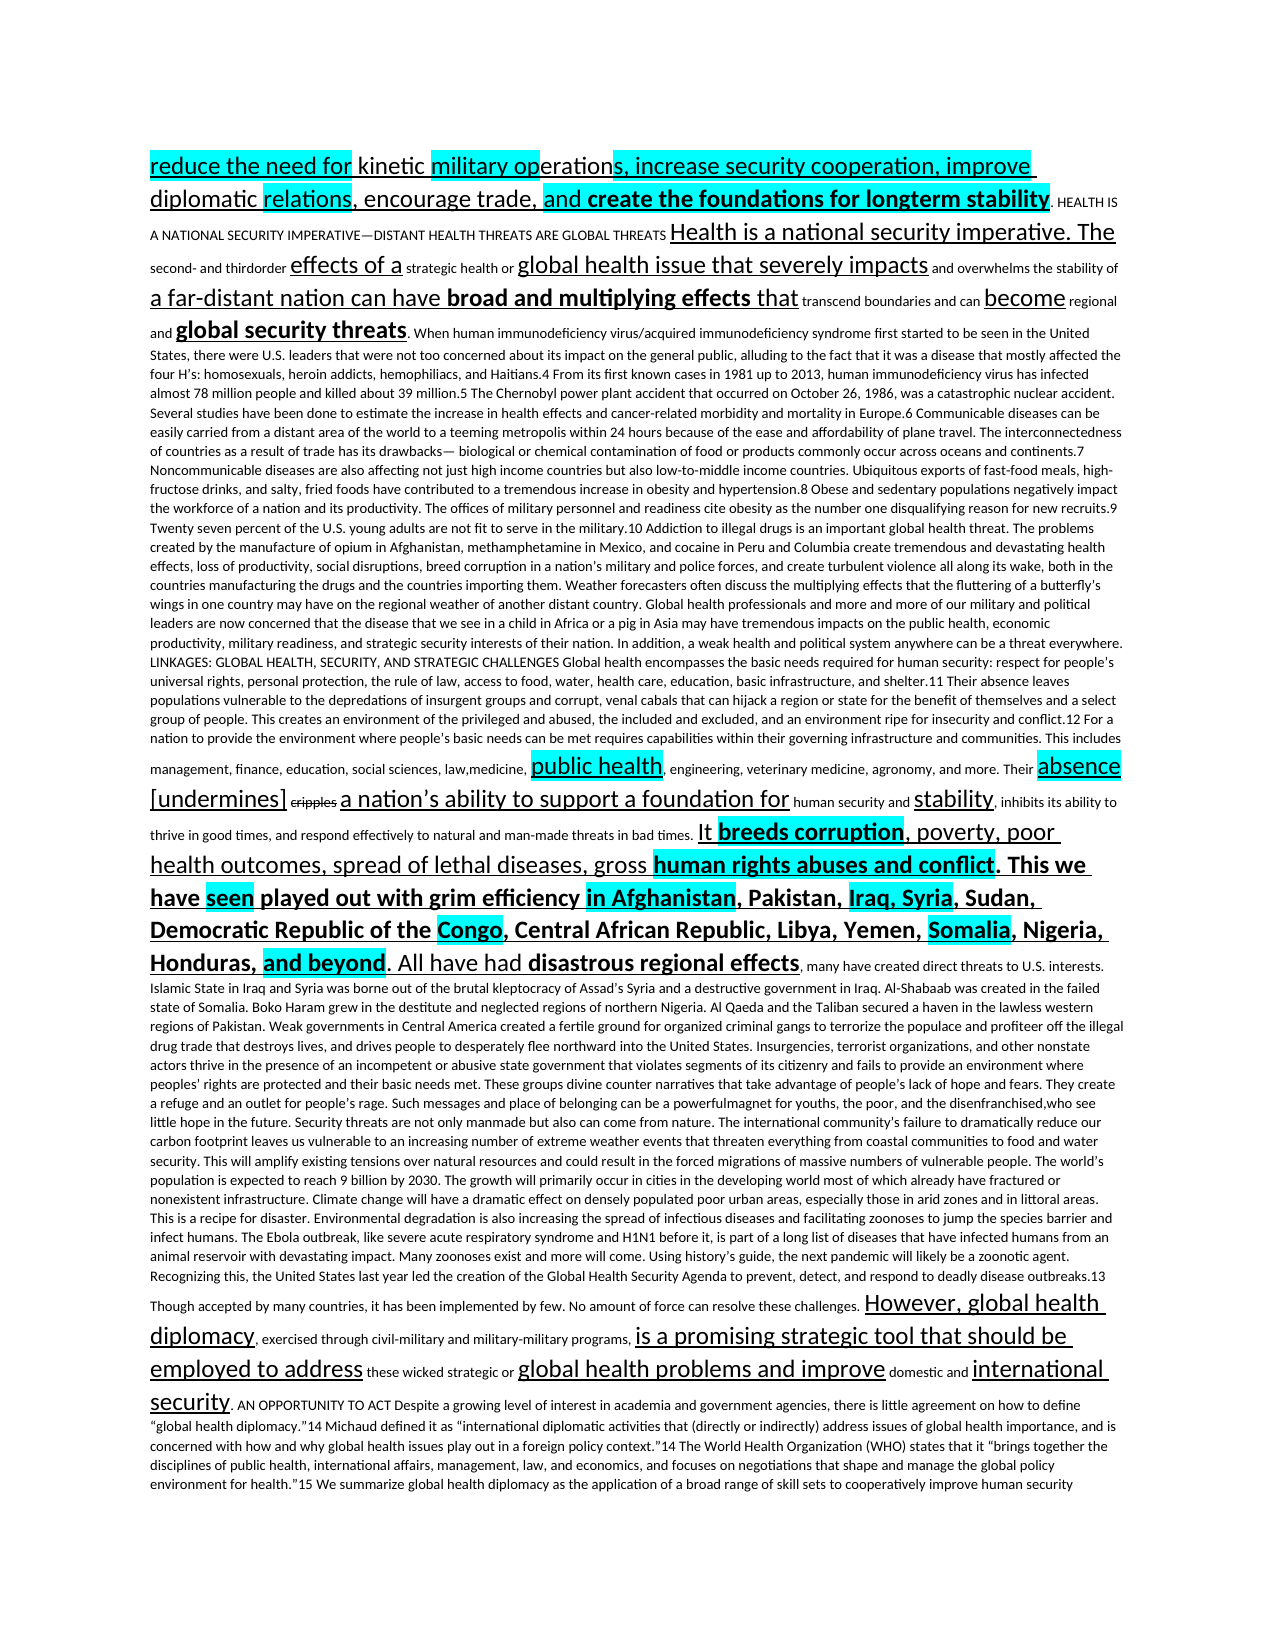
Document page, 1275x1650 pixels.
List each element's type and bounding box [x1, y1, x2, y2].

text [150, 150, 1125, 1493]
